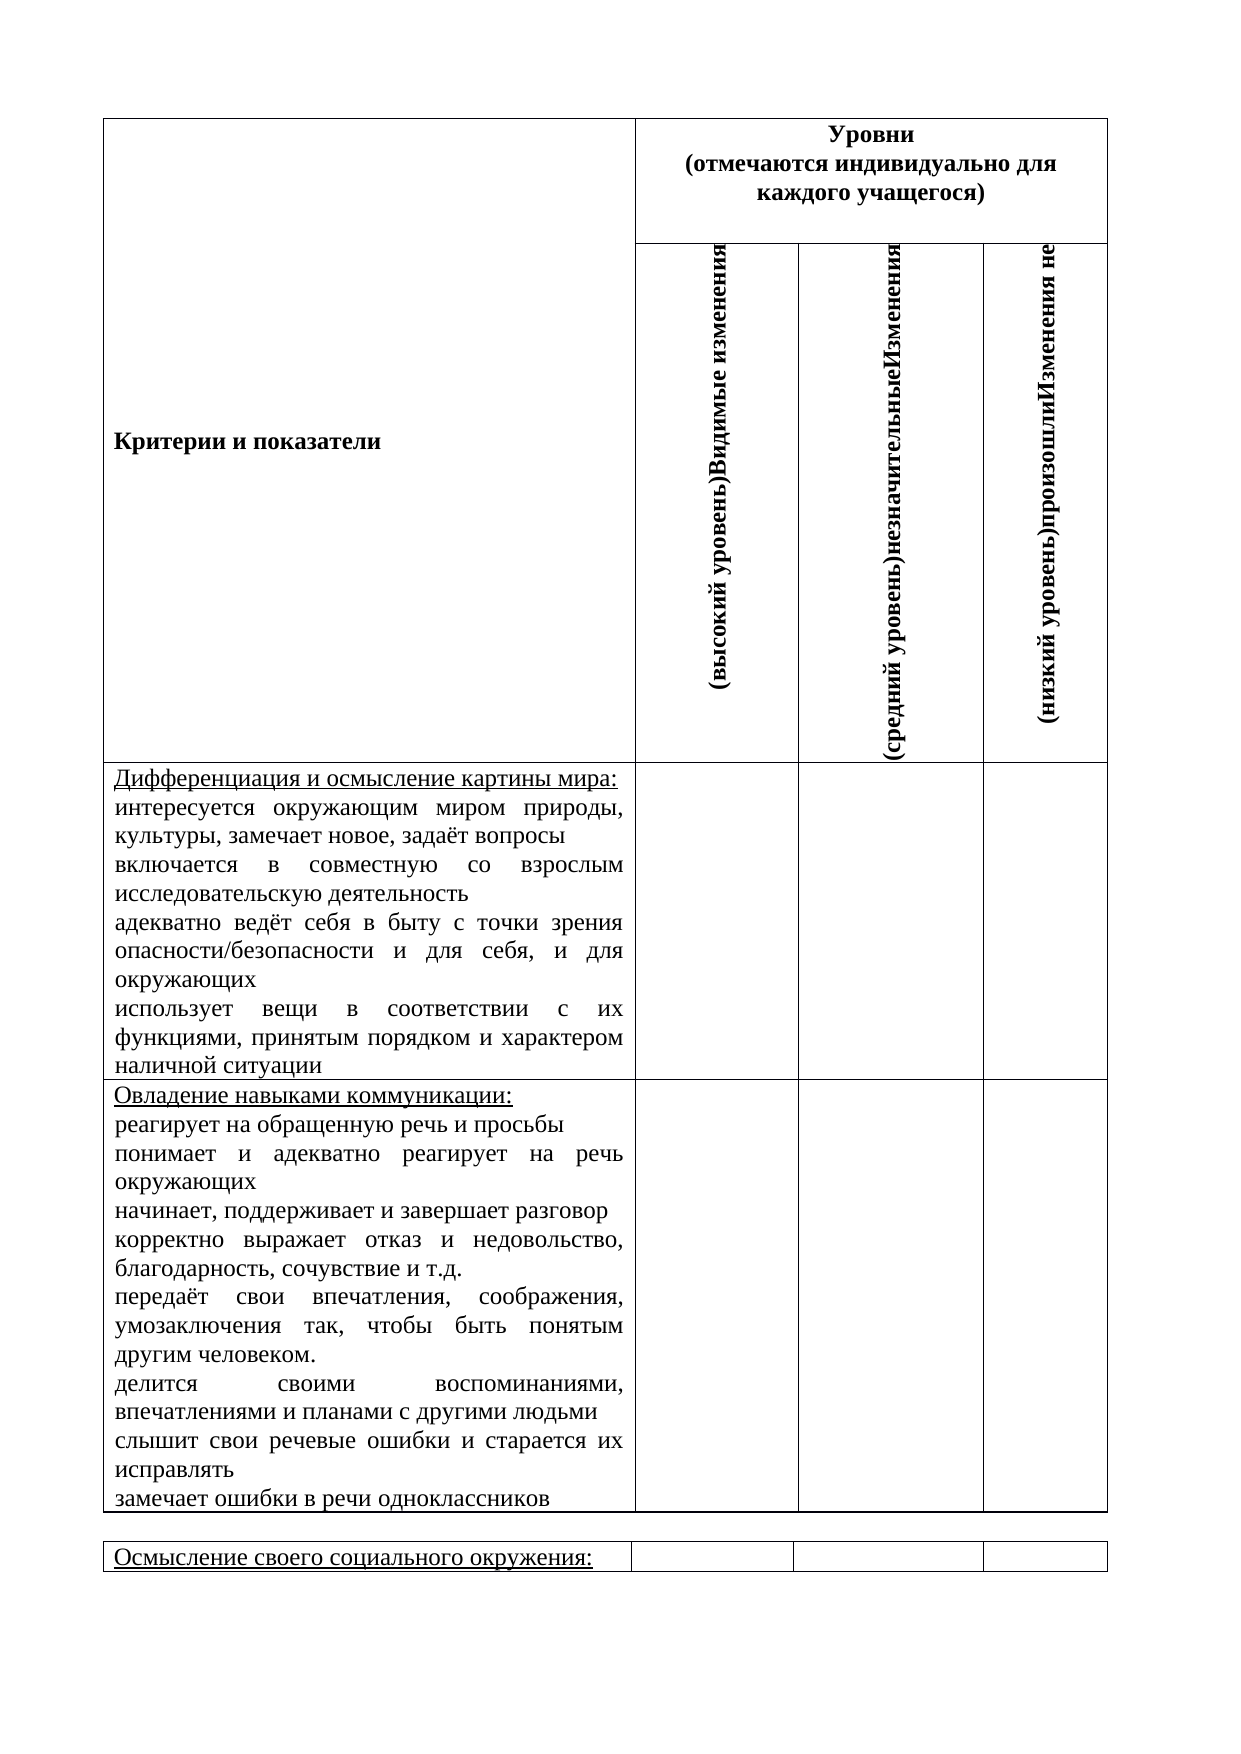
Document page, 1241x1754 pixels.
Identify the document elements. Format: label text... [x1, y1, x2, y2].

table_header Уровни (отмечаются индивидуально для каждого учащегося) [636, 119, 1107, 243]
table_cell [636, 1080, 798, 1511]
table_cell Изменения не произошли (низкий уровень) [984, 244, 1107, 762]
table_cell Видимые изменения (высокий уровень) [636, 244, 798, 762]
table_cell [636, 763, 798, 1079]
table_header Критерии и показатели [104, 119, 635, 762]
table_header [984, 1542, 1107, 1571]
table_cell Изменения незначительные (средний уровень) [799, 244, 983, 762]
table_header [632, 1542, 793, 1571]
table_cell Дифференциация и осмысление картины мира: интересуется окружающим миром природы, культуры, замечает новое, задаёт вопросы включается в совместную со взрослым исследовательскую деятельность адекватно ведёт себя в быту с точки зрения опасности/безопасности и для себя, и для окружающих использует вещи в соответствии с их функциями, принятым порядком и характером наличной ситуации [104, 763, 635, 1079]
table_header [104, 1542, 631, 1571]
table_header [794, 1542, 983, 1571]
table_cell [799, 763, 983, 1079]
table_cell Овладение навыками коммуникации: реагирует на обращенную речь и просьбы понимает и адекватно реагирует на речь окружающих начинает, поддерживает и завершает разговор корректно выражает отказ и недовольство, благодарность, сочувствие и т.д. передаёт свои впечатления, соображения, умозаключения так, чтобы быть понятым другим человеком. делится своими воспоминаниями, впечатлениями и планами с другими людьми слышит свои речевые ошибки и старается их исправлять замечает ошибки в речи одноклассников [104, 1080, 635, 1511]
table_cell [799, 1080, 983, 1511]
table_cell [984, 1080, 1107, 1511]
table_cell [984, 763, 1107, 1079]
